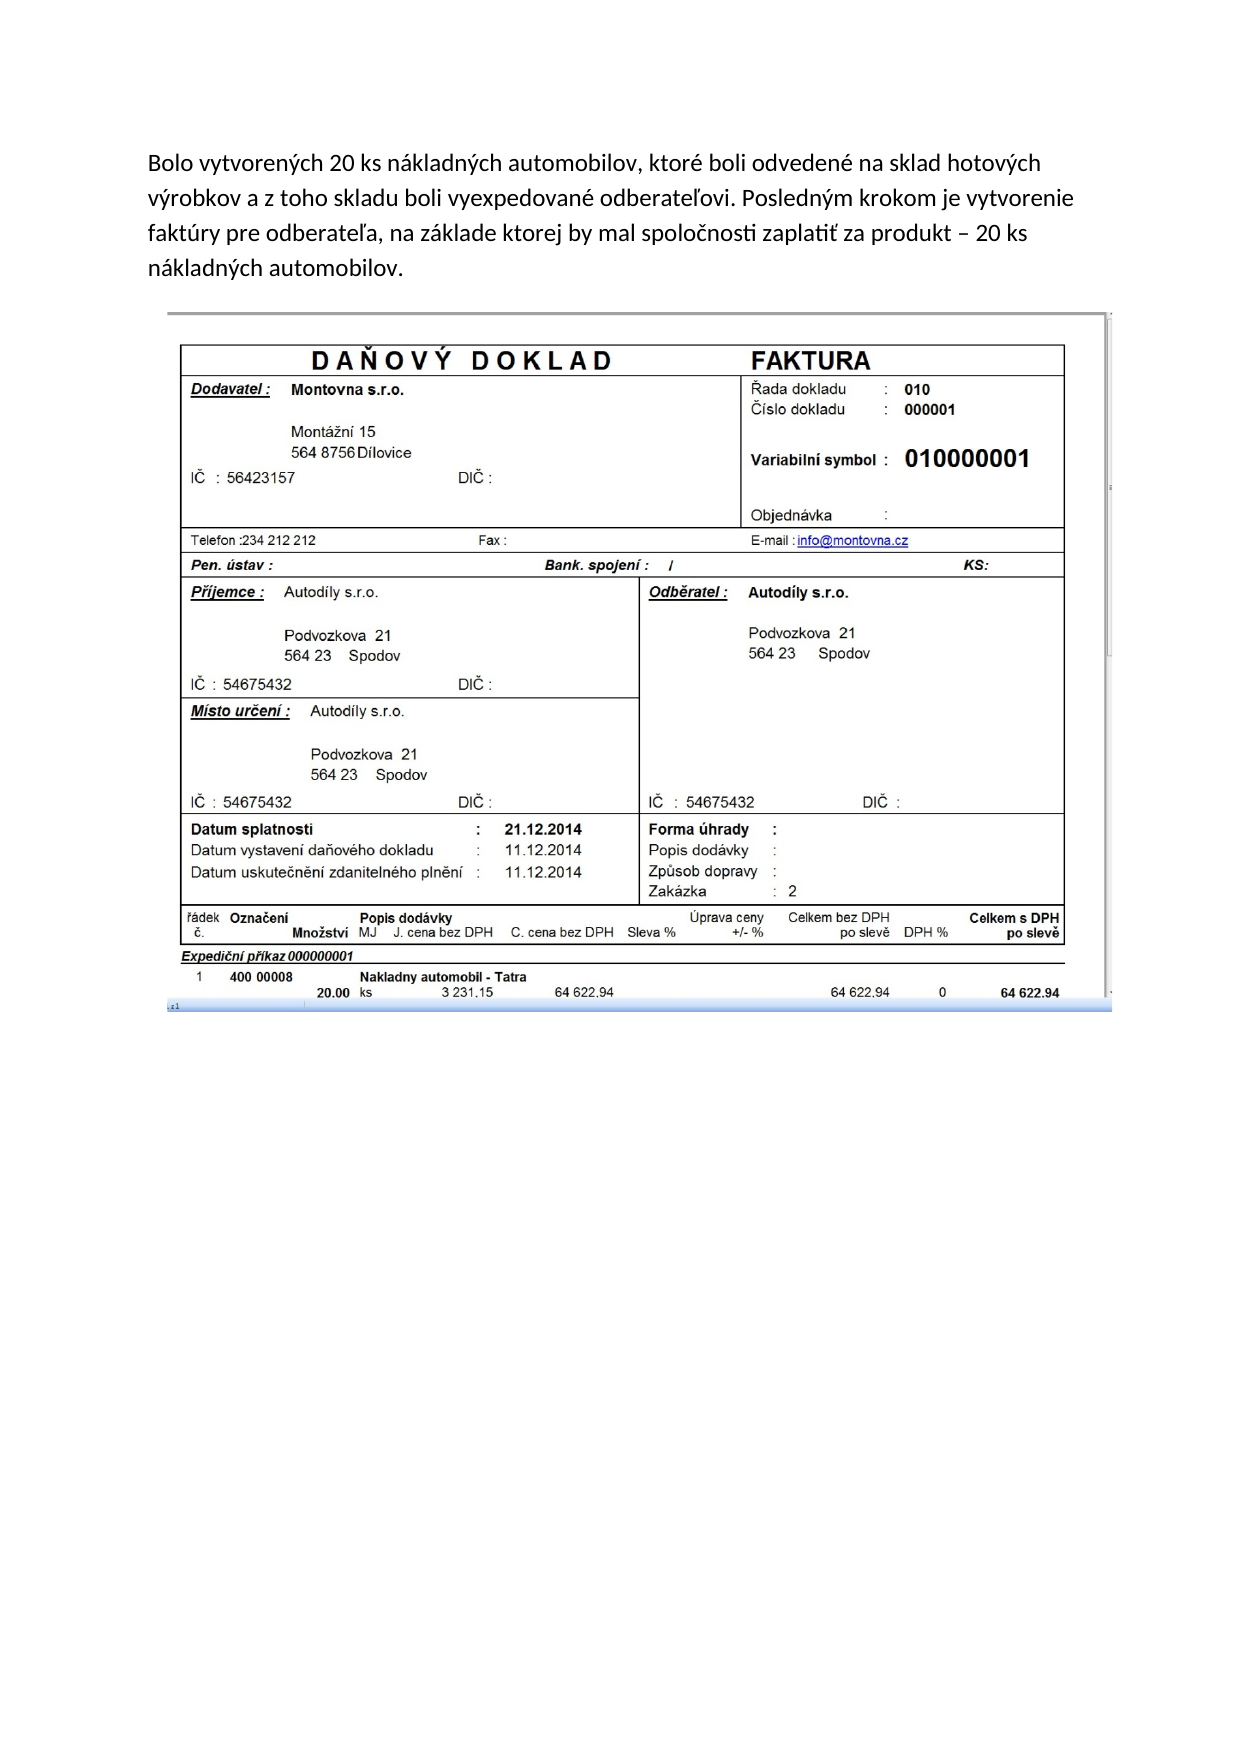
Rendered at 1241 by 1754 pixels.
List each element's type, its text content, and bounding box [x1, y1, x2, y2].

text Bolo vytvorených 20 ks nákladných automobilov, ktoré boli odvedené na sklad hotových výrobkov a z toho skladu boli vyexpedované odberateľovi. Posledným krokom je vytvorenie faktúry pre odberateľa, na základe ktorej by mal spoločnosti zaplatiť za produkt – 20 ks nákladných automobilov. [148, 148, 1093, 283]
picture [167, 312, 1113, 1012]
